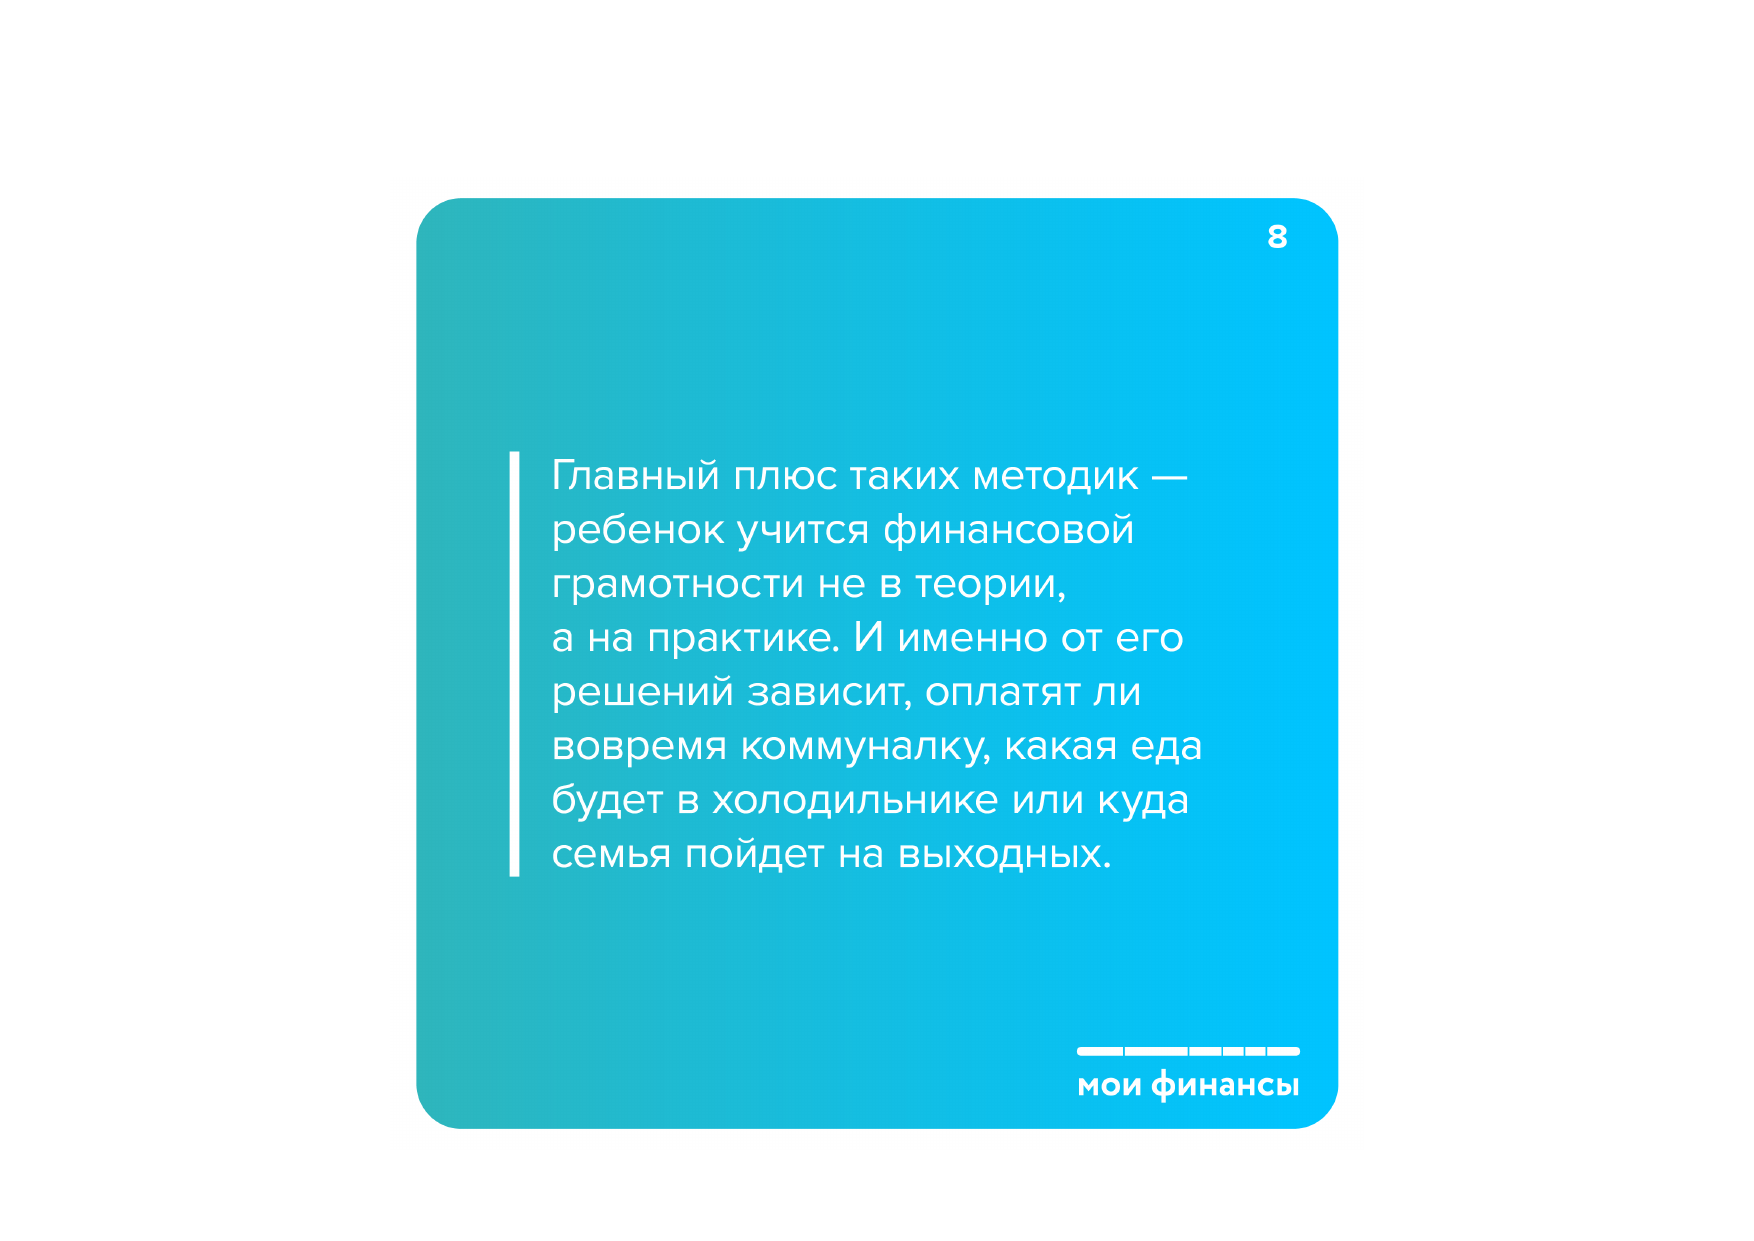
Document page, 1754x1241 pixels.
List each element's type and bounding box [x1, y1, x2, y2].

picture [390, 177, 1364, 1150]
